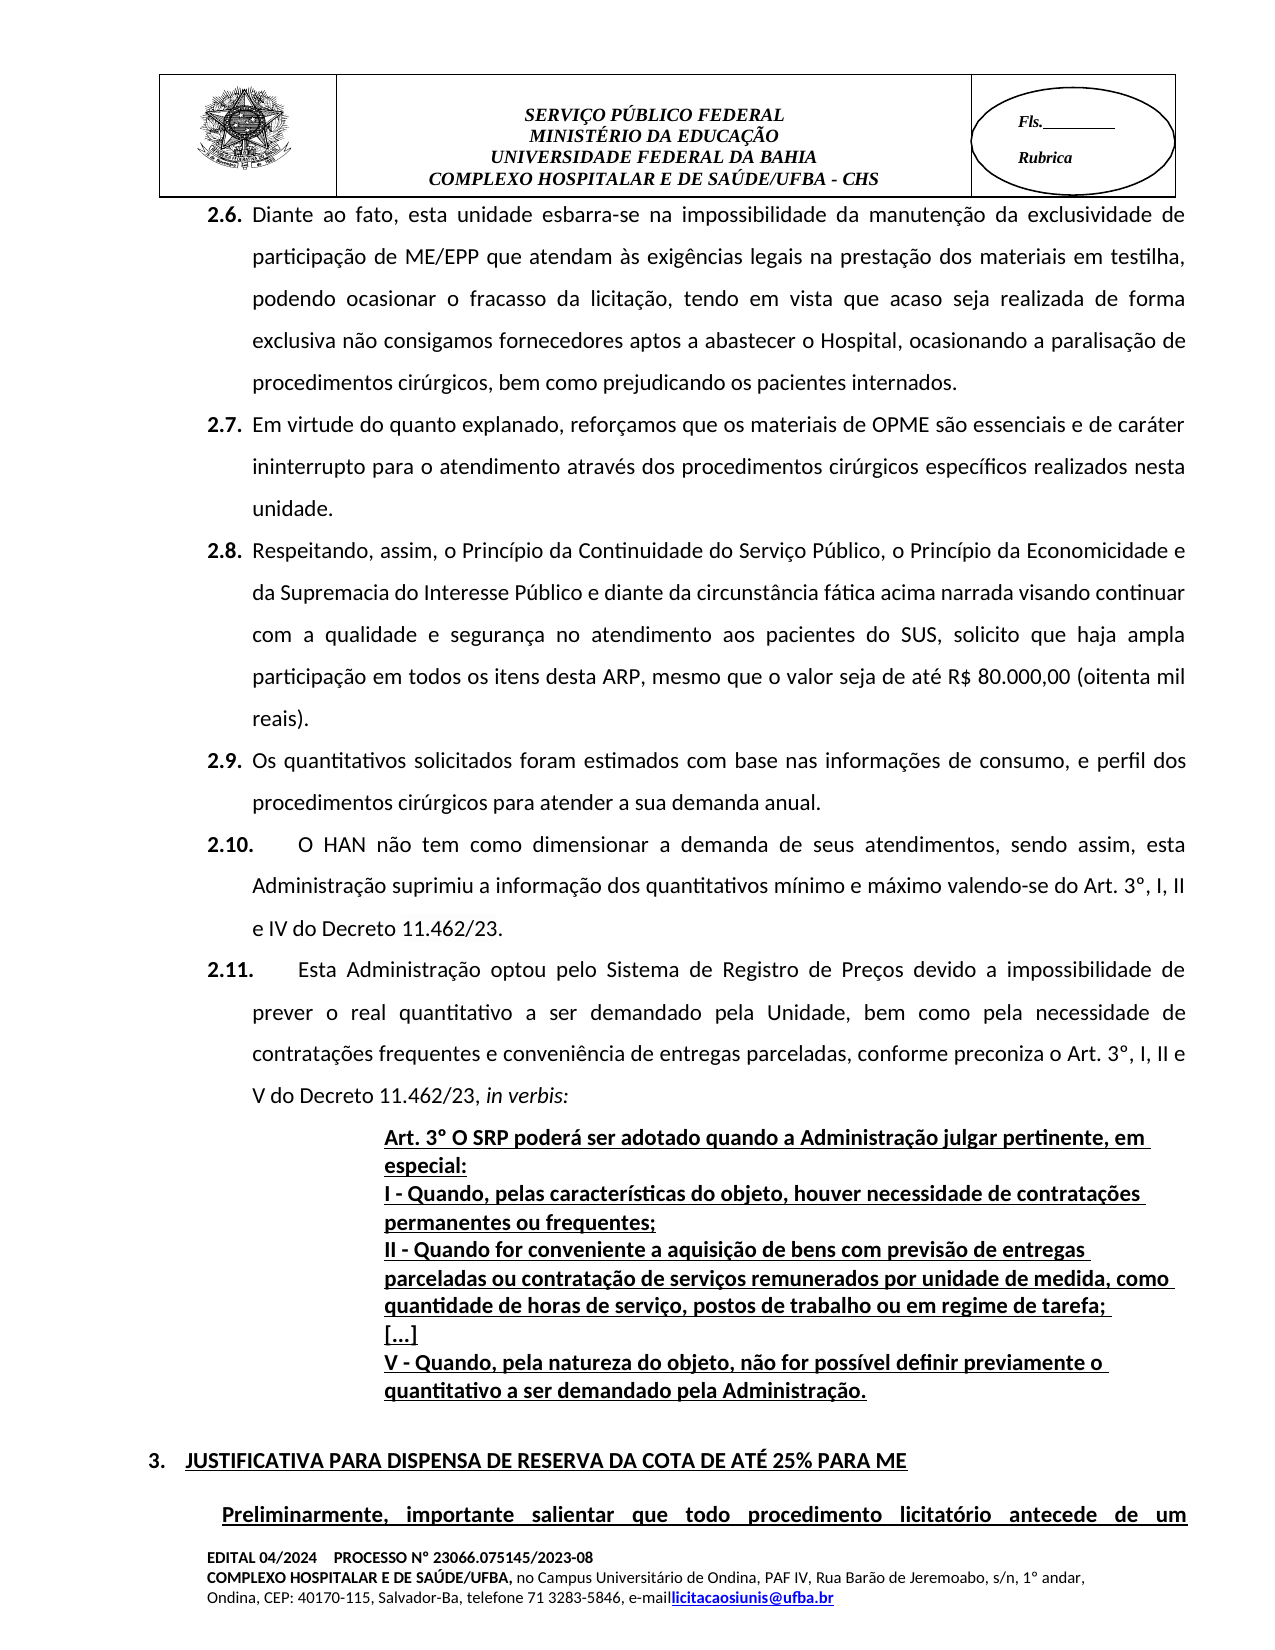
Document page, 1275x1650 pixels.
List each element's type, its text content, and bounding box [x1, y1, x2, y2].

text [...] [384, 1320, 1187, 1348]
text Respeitando, assim, o Princípio da Continuidade do Serviço Público, o Princípio da Economicidade e da Supremacia do Interesse Público e diante da circunstância fática acima narrada visando continuar com a qualidade e segurança no atendimento aos pacientes do SUS, solicito que haja ampla participação em todos os itens desta ARP, mesmo que o valor seja de até R$ 80.000,00 (oitenta mil reais). [207, 536, 1187, 732]
text I - Quando, pelas características do objeto, houver necessidade de contratações permanentes ou frequentes; [384, 1179, 1187, 1236]
text Art. 3º O SRP poderá ser adotado quando a Administração julgar pertinente, em especial: [384, 1123, 1187, 1179]
text Os quantitativos solicitados foram estimados com base nas informações de consumo, e perfil dos procedimentos cirúrgicos para atender a sua demanda anual. [207, 746, 1187, 816]
text II - Quando for conveniente a aquisição de bens com previsão de entregas parceladas ou contratação de serviços remunerados por unidade de medida, como quantidade de horas de serviço, postos de trabalho ou em regime de tarefa; [384, 1236, 1187, 1320]
text O HAN não tem como dimensionar a demanda de seus atendimentos, sendo assim, esta Administração suprimiu a informação dos quantitativos mínimo e máximo valendo-se do Art. 3º, I, II e IV do Decreto 11.462/23. [207, 830, 1187, 942]
text JUSTIFICATIVA PARA DISPENSA DE RESERVA DA COTA DE ATÉ 25% PARA ME [148, 1446, 1187, 1474]
text V - Quando, pela natureza do objeto, não for possível definir previamente o quantitativo a ser demandado pela Administração. [384, 1348, 1187, 1404]
text Diante ao fato, esta unidade esbarra-se na impossibilidade da manutenção da exclusividade de participação de ME/EPP que atendam às exigências legais na prestação dos materiais em testilha, podendo ocasionar o fracasso da licitação, tendo em vista que acaso seja realizada de forma exclusiva não consigamos fornecedores aptos a abastecer o Hospital, ocasionando a paralisação de procedimentos cirúrgicos, bem como prejudicando os pacientes internados. [207, 200, 1187, 396]
text Esta Administração optou pelo Sistema de Registro de Preços devido a impossibilidade de prever o real quantitativo a ser demandado pela Unidade, bem como pela necessidade de contratações frequentes e conveniência de entregas parceladas, conforme preconiza o Art. 3º, I, II e V do Decreto 11.462/23, in verbis: [207, 956, 1187, 1109]
text Em virtude do quanto explanado, reforçamos que os materiais de OPME são essenciais e de caráter ininterrupto para o atendimento através dos procedimentos cirúrgicos específicos realizados nesta unidade. [207, 410, 1187, 522]
picture [197, 86, 292, 170]
